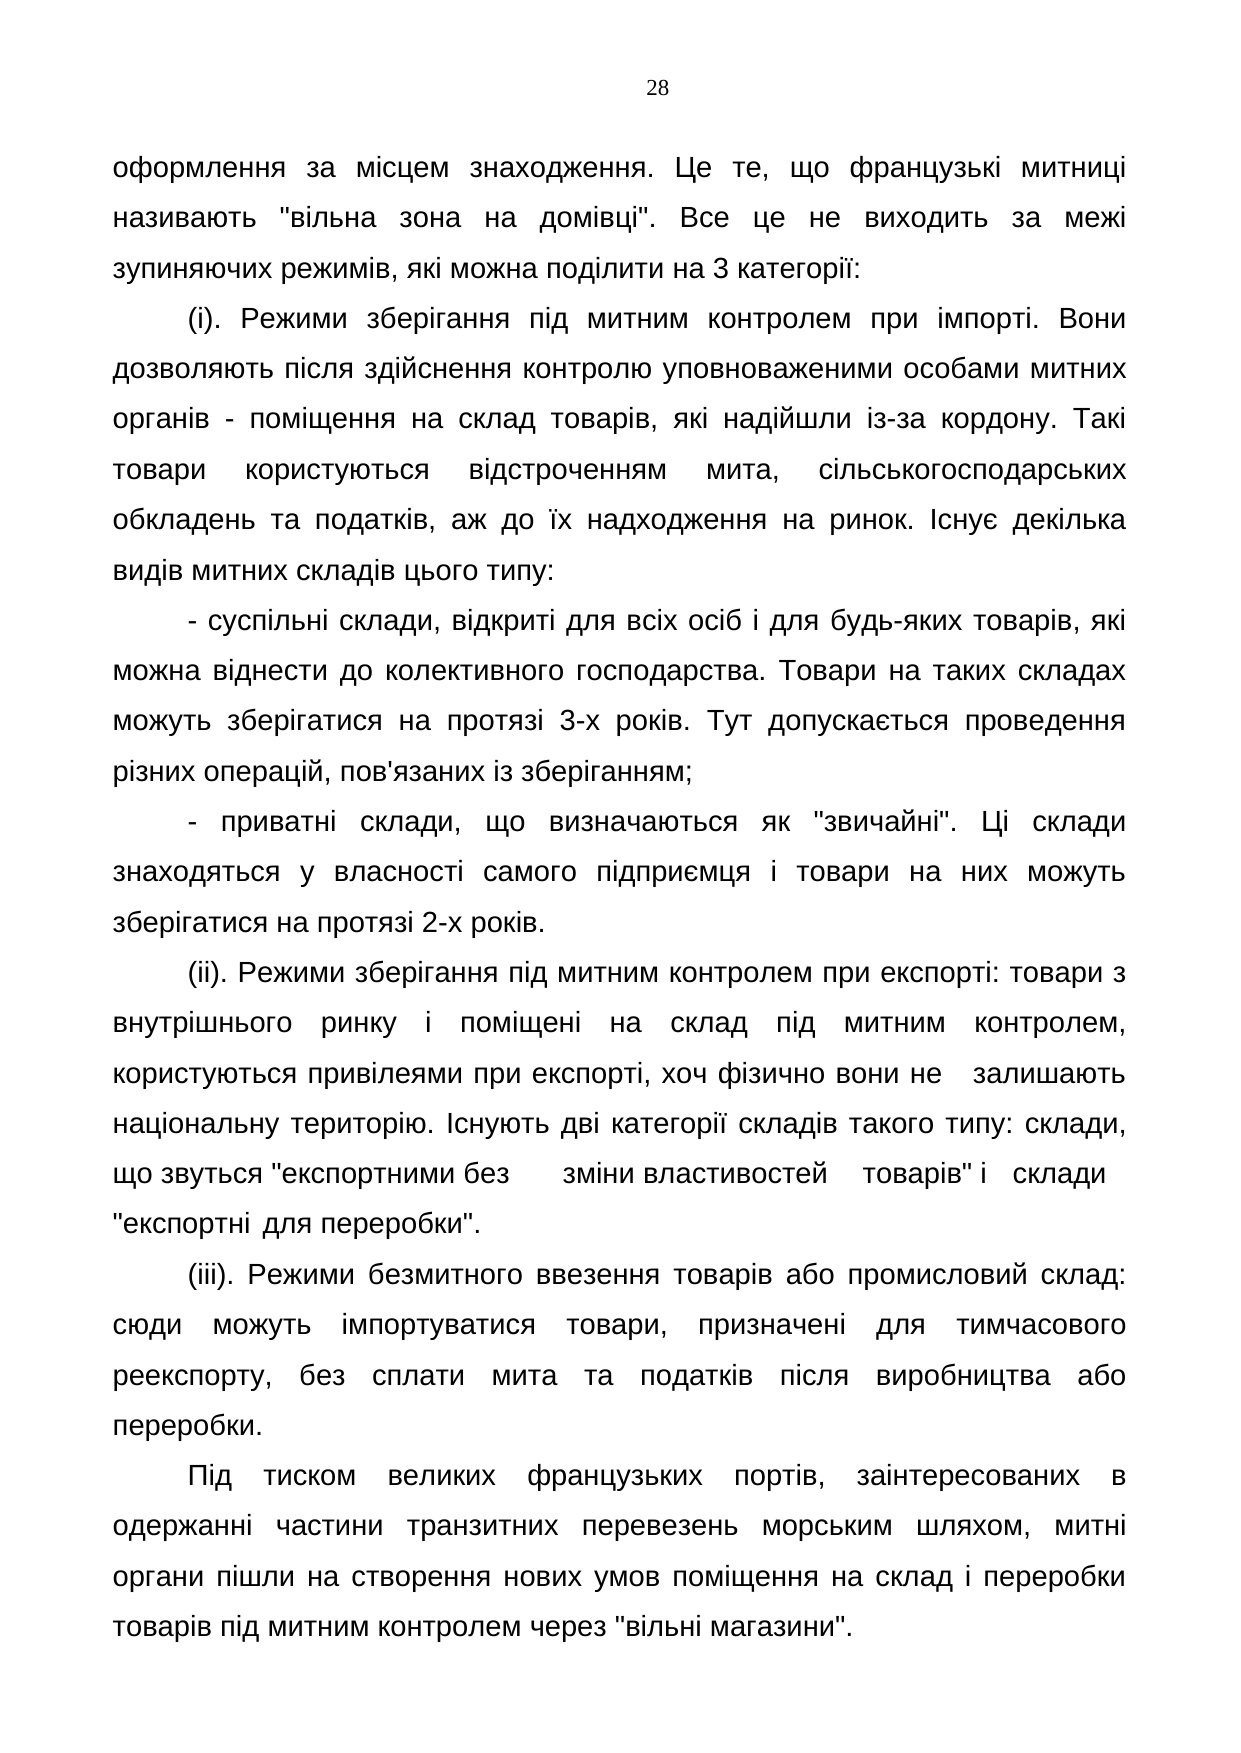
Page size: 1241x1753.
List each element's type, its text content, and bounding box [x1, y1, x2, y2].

text - суспільні склади, відкриті для всіх осіб і для будь-яких товарів, які можна віднести до колективного господарства. Товари на таких складах можуть зберігатися на протязі 3-х років. Тут допускається проведення різних операцій, пов'язаних із зберіганням; [112, 603, 1128, 787]
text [112, 150, 1128, 284]
text - приватні склади, що визначаються як "звичайні". Ці склади знаходяться у власності самого підприємця і товари на них можуть зберігатися на протязі 2-х років. [112, 804, 1128, 938]
text (ііі). Режими безмитного ввезення товарів або промисловий склад: сюди можуть імпортуватися товари, призначені для тимчасового реекспорту, без сплати мита та податків після виробництва або переробки. [112, 1257, 1128, 1441]
text Під тиском великих французьких портів, заінтересованих в одержанні частини транзитних перевезень морським шляхом, митні органи пішли на створення нових умов поміщення на склад і переробки товарів під митним контролем через "вільні магазини". [112, 1458, 1128, 1643]
text (і). Режими зберігання під митним контролем при імпорті. Вони дозволяють після здійснення контролю уповноваженими особами митних органів - поміщення на склад товарів, які надійшли із-за кордону. Такі товари користуються відстроченням мита, сільськогосподарських обкладень та податків, аж до їх надходження на ринок. Існує декілька видів митних складів цього типу: [112, 301, 1128, 586]
text (іі). Режими зберігання під митним контролем при експорті: товари з внутрішнього ринку і поміщені на склад під митним контролем, користуються привілеями при експорті, хоч фізично вони не залишають національну територію. Існують дві категорії складів такого типу: склади, що звуться "експортними без зміни властивостей товарів" і склади "експортні для переробки". [112, 955, 1128, 1240]
